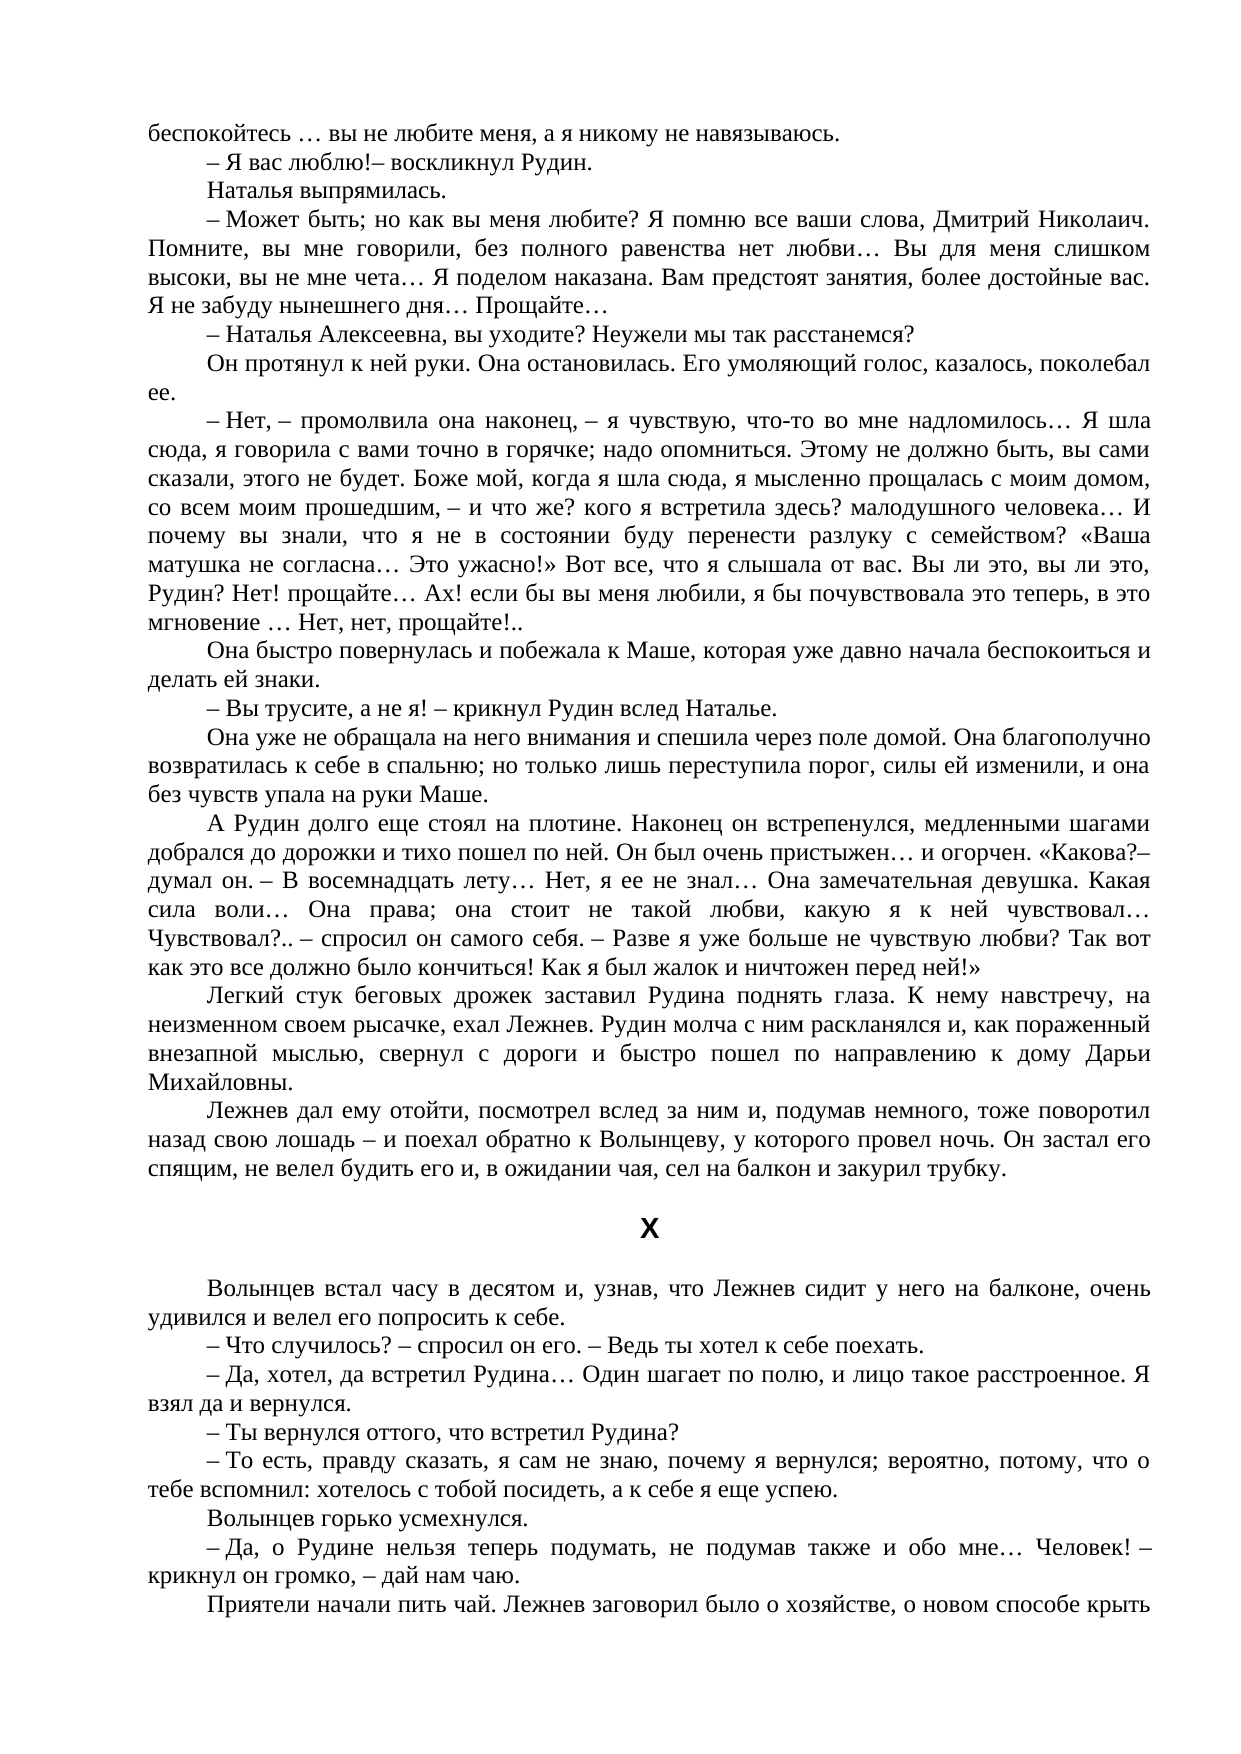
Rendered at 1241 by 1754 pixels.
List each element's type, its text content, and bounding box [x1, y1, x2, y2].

text Он протянул к ней руки. Она остановилась. Его умоляющий голос, казалось, поколебал ее. [148, 348, 1152, 406]
text Лежнев дал ему отойти, посмотрел вслед за ним и, подумав немного, тоже поворотил назад свою лошадь – и поехал обратно к Волынцеву, у которого провел ночь. Он застал его спящим, не велел будить его и, в ожидании чая, сел на балкон и закурил трубку. [148, 1096, 1152, 1182]
text – Я вас люблю!– воскликнул Рудин. [148, 147, 1152, 176]
text – То есть, правду сказать, я сам не знаю, почему я вернулся; вероятно, потому, что о тебе вспомнил: хотелось с тобой посидеть, а к себе я еще успею. [148, 1445, 1152, 1503]
text – Вы трусите, а не я! – крикнул Рудин вслед Наталье. [148, 693, 1152, 722]
text А Рудин долго еще стоял на плотине. Наконец он встрепенулся, медленными шагами добрался до дорожки и тихо пошел по ней. Он был очень пристыжен… и огорчен. «Какова?– думал он. – В восемнадцать лету… Нет, я ее не знал… Она замечательная девушка. Какая сила воли… Она права; она стоит не такой любви, какую я к ней чувствовал… Чувствовал?.. – спросил он самого себя. – Разве я уже больше не чувствую любви? Так вот как это все должно было кончиться! Как я был жалок и ничтожен перед ней!» [148, 808, 1152, 981]
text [148, 1589, 1152, 1618]
text – Нет, – промолвила она наконец, – я чувствую, что-то во мне надломилось… Я шла сюда, я говорила с вами точно в горячке; надо опомниться. Этому не должно быть, вы сами сказали, этого не будет. Боже мой, когда я шла сюда, я мысленно прощалась с моим домом, со всем моим прошедшим, – и что же? кого я встретила здесь? малодушного человека… И почему вы знали, что я не в состоянии буду перенести разлуку с семейством? «Ваша матушка не согласна… Это ужасно!» Вот все, что я слышала от вас. Вы ли это, вы ли это, Рудин? Нет! прощайте… Ах! если бы вы меня любили, я бы почувствовала это теперь, в это мгновение … Нет, нет, прощайте!.. [148, 406, 1152, 636]
text Она быстро повернулась и побежала к Маше, которая уже давно начала беспокоиться и делать ей знаки. [148, 636, 1152, 693]
text Легкий стук беговых дрожек заставил Рудина поднять глаза. К нему навстречу, на неизменном своем рысачке, ехал Лежнев. Рудин молча с ним раскланялся и, как пораженный внезапной мыслью, свернул с дороги и быстро пошел по направлению к дому Дарьи Михайловны. [148, 981, 1152, 1096]
text – Что случилось? – спросил он его. – Ведь ты хотел к себе поехать. [148, 1330, 1152, 1359]
text – Ты вернулся оттого, что встретил Рудина? [148, 1417, 1152, 1445]
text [148, 118, 1152, 147]
text – Может быть; но как вы меня любите? Я помню все ваши слова, Дмитрий Николаич. Помните, вы мне говорили, без полного равенства нет любви… Вы для меня слишком высоки, вы не мне чета… Я поделом наказана. Вам предстоят занятия, более достойные вас. Я не забуду нынешнего дня… Прощайте… [148, 204, 1152, 319]
text – Да, о Рудине нельзя теперь подумать, не подумав также и обо мне… Человек! – крикнул он громко, – дай нам чаю. [148, 1532, 1152, 1589]
text Наталья выпрямилась. [148, 176, 1152, 204]
text Волынцев горько усмехнулся. [148, 1503, 1152, 1532]
text – Да, хотел, да встретил Рудина… Один шагает по полю, и лицо такое расстроенное. Я взял да и вернулся. [148, 1359, 1152, 1417]
text Она уже не обращала на него внимания и спешила через поле домой. Она благополучно возвратилась к себе в спальню; но только лишь переступила порог, силы ей изменили, и она без чувств упала на руки Маше. [148, 722, 1152, 808]
text – Наталья Алексеевна, вы уходите? Неужели мы так расстанемся? [148, 319, 1152, 348]
subtitle X [148, 1211, 1152, 1244]
text Волынцев встал часу в десятом и, узнав, что Лежнев сидит у него на балконе, очень удивился и велел его попросить к себе. [148, 1273, 1152, 1330]
